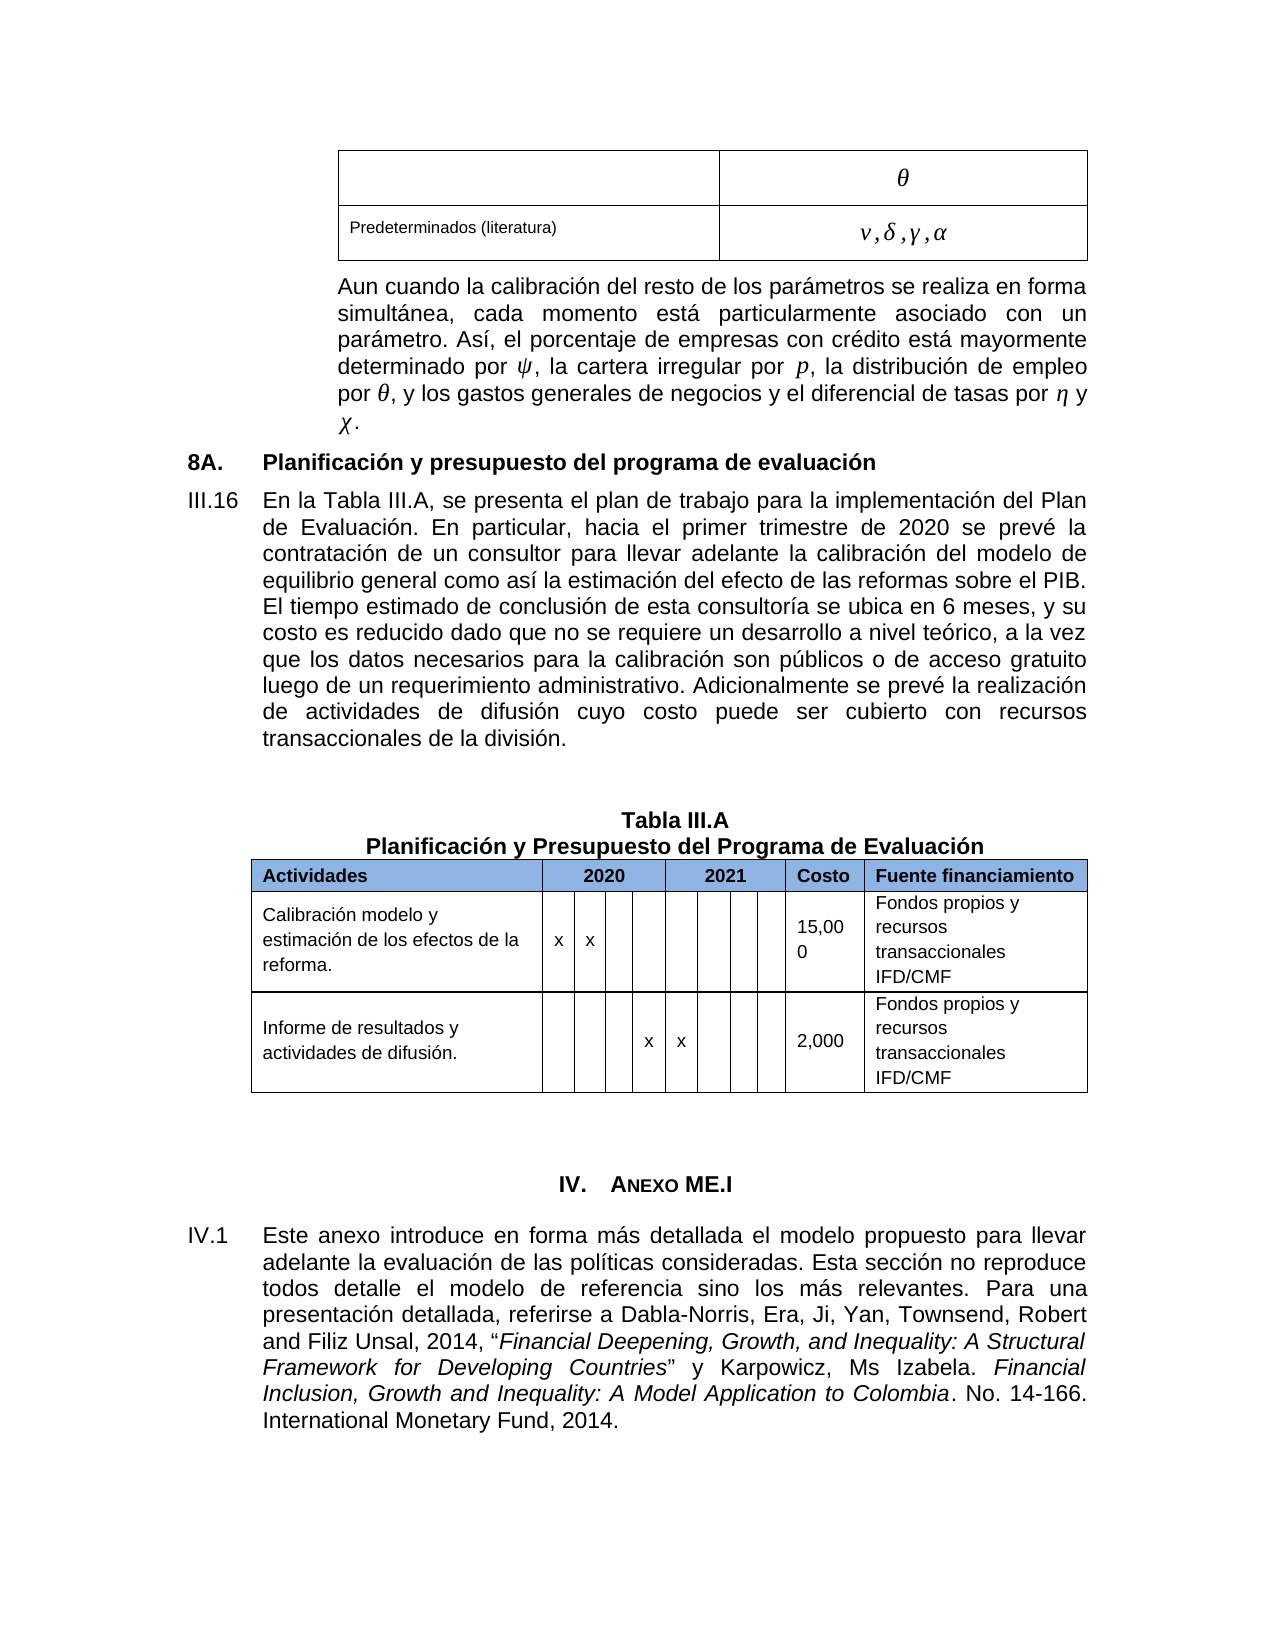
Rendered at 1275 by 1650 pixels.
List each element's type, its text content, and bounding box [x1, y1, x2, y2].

table_cell Informe de resultados y actividades de difusión. [252, 993, 542, 1092]
table_cell x [666, 993, 697, 1092]
table_cell [633, 892, 665, 991]
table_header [339, 151, 719, 205]
table_header Costo [786, 860, 864, 891]
table_cell [731, 993, 757, 1092]
table_cell Calibración modelo y estimación de los efectos de la reforma. [252, 892, 542, 991]
table_cell 15,000 [786, 892, 864, 991]
table_cell [758, 892, 785, 991]
table_cell x [575, 892, 605, 991]
table_cell x [633, 993, 665, 1092]
table_cell 2,000 [786, 993, 864, 1092]
table_header Actividades [252, 860, 542, 891]
table_header 2020 [543, 860, 665, 891]
table_header [720, 151, 1087, 205]
table_cell [720, 206, 1087, 259]
subtitle C. Planificación y presupuesto del programa de evaluación [187, 449, 1087, 475]
table_cell Predeterminados (literatura) [339, 206, 719, 259]
table_cell [543, 993, 574, 1092]
table_cell [758, 993, 785, 1092]
list Planificación y Presupuesto del Programa de Evaluación [187, 833, 1087, 859]
table_cell x [543, 892, 574, 991]
text Anexo ME.I [187, 1171, 1087, 1197]
table_header Fuente financiamiento [865, 860, 1087, 891]
table_cell [606, 993, 632, 1092]
list Tabla III.A [187, 807, 1087, 833]
table_cell Fondos propios y recursos transaccionales IFD/CMF [865, 892, 1087, 991]
table_cell [575, 993, 605, 1092]
table_cell Fondos propios y recursos transaccionales IFD/CMF [865, 993, 1087, 1092]
table_cell [666, 892, 697, 991]
table_cell [698, 892, 730, 991]
table_cell [731, 892, 757, 991]
text En la Tabla III.A, se presenta el plan de trabajo para la implementación del Plan de Evaluación. En particular, hacia el primer trimestre de 2020 se prevé la contratación de un consultor para llevar adelante la calibración del modelo de equilibrio general como así la estimación del efecto de las reformas sobre el PIB. El tiempo estimado de conclusión de esta consultoría se ubica en 6 meses, y su costo es reducido dado que no se requiere un desarrollo a nivel teórico, a la vez que los datos necesarios para la calibración son públicos o de acceso gratuito luego de un requerimiento administrativo. Adicionalmente se prevé la realización de actividades de difusión cuyo costo puede ser cubierto con recursos transaccionales de la división. [187, 487, 1087, 751]
table_header 2021 [666, 860, 785, 891]
table_cell [606, 892, 632, 991]
table_cell [698, 993, 730, 1092]
text Este anexo introduce en forma más detallada el modelo propuesto para llevar adelante la evaluación de las políticas consideradas. Esta sección no reproduce todos detalle el modelo de referencia sino los más relevantes. Para una presentación detallada, referirse a Dabla-Norris, Era, Ji, Yan, Townsend, Robert and Filiz Unsal, 2014, “Financial Deepening, Growth, and Inequality: A Structural Framework for Developing Countries” y Karpowicz, Ms Izabela. Financial Inclusion, Growth and Inequality: A Model Application to Colombia. No. 14-166. International Monetary Fund, 2014. [187, 1222, 1087, 1433]
list Aun cuando la calibración del resto de los parámetros se realiza en forma simultánea, cada momento está particularmente asociado con un parámetro. Así, el porcentaje de empresas con crédito está mayormente determinado por , la cartera irregular por , la distribución de empleo por , y los gastos generales de negocios y el diferencial de tasas por y . [337, 273, 1087, 436]
